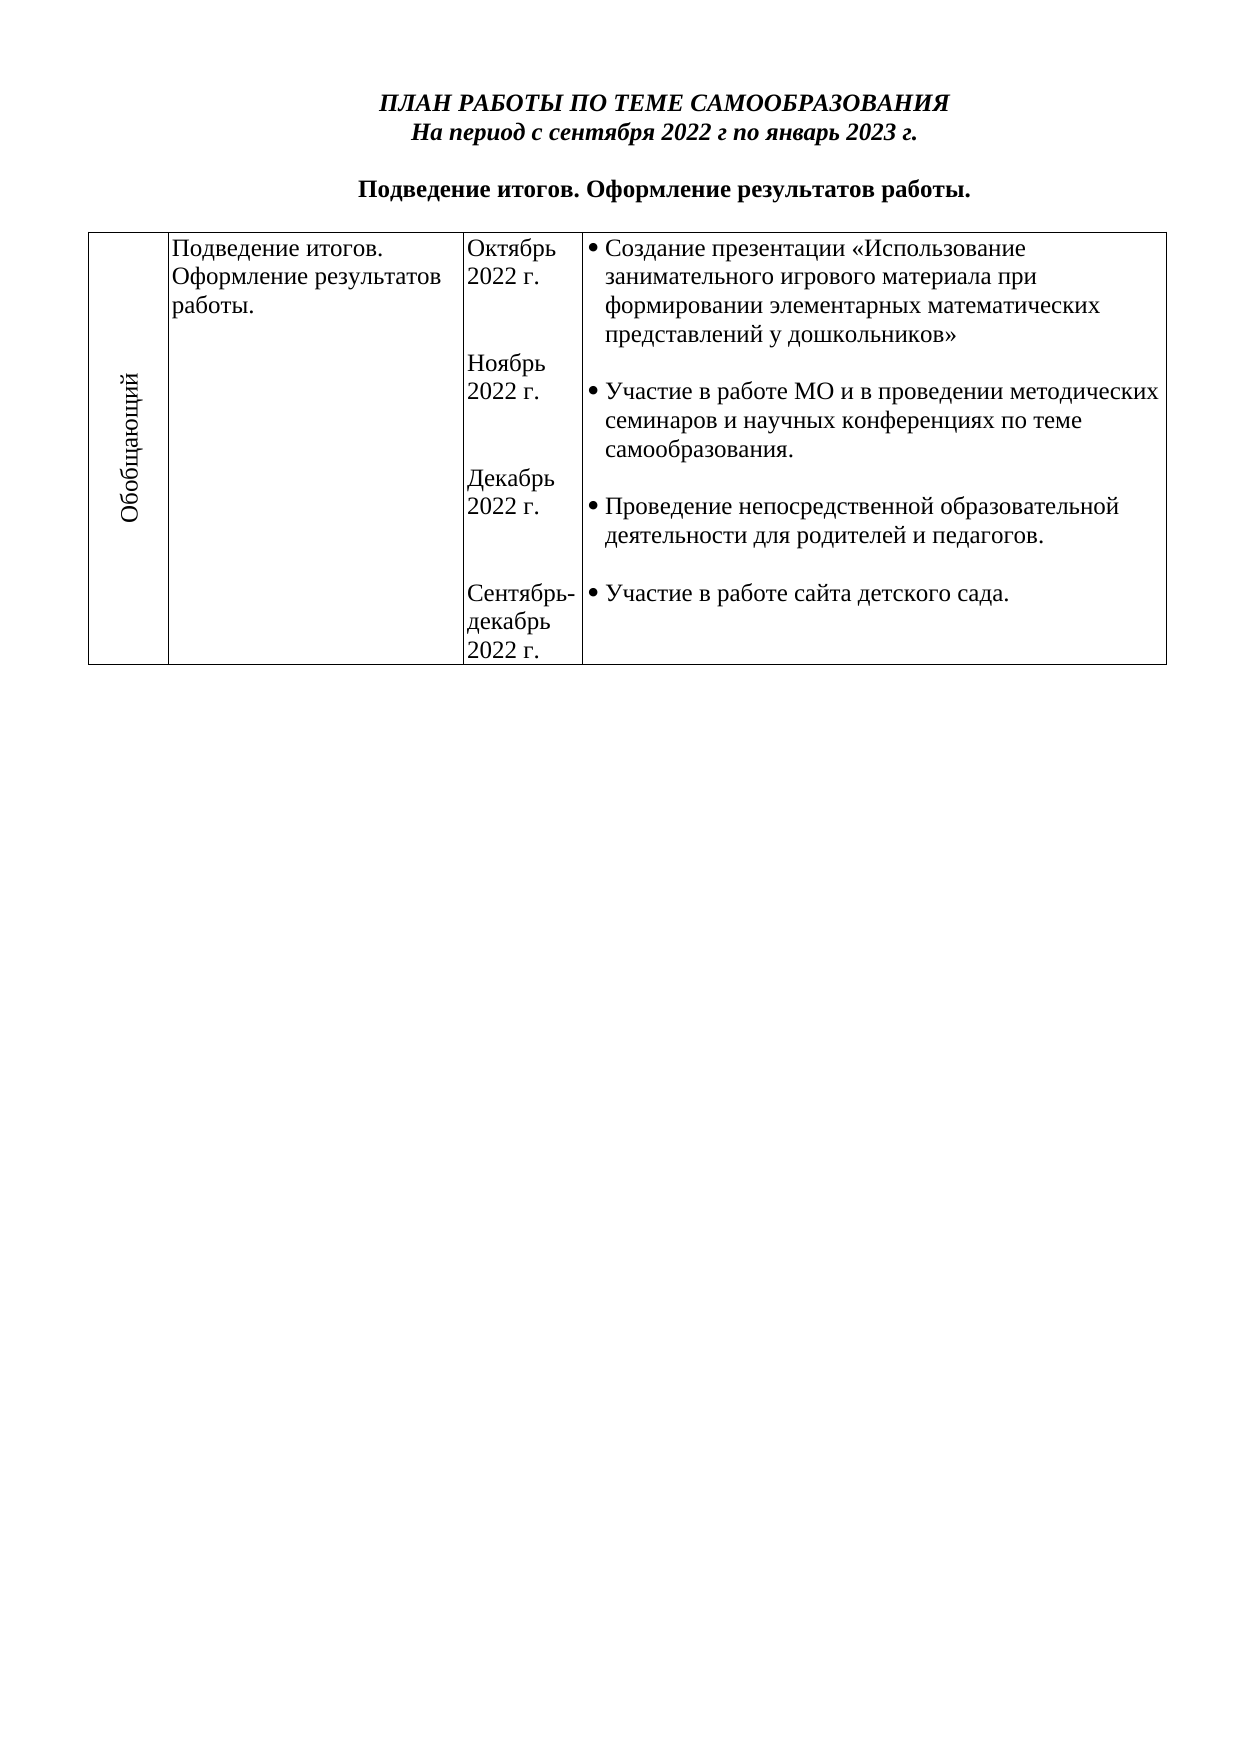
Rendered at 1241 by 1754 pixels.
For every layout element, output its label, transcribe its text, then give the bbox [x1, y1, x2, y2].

text На период с сентября 2022 г по январь 2023 г. [177, 117, 1152, 145]
table_header Обобщающий [89, 233, 168, 664]
table_header Создание презентации «Использование занимательного игрового материала при формировании элементарных математических представлений у дошкольников» Участие в работе МО и в проведении методических семинаров и научных конференциях по теме самообразования. Проведение непосредственной образовательной деятельности для родителей и педагогов. Участие в работе сайта детского сада. [583, 233, 1166, 664]
table_header Подведение итогов. Оформление результатов работы. [169, 233, 463, 664]
text Подведение итогов. Оформление результатов работы. [177, 174, 1152, 203]
text ПЛАН РАБОТЫ ПО ТЕМЕ САМООБРАЗОВАНИЯ [177, 88, 1152, 117]
table_header Октябрь 2022 г. Ноябрь 2022 г. Декабрь 2022 г. Сентябрь-декабрь 2022 г. [464, 233, 582, 664]
